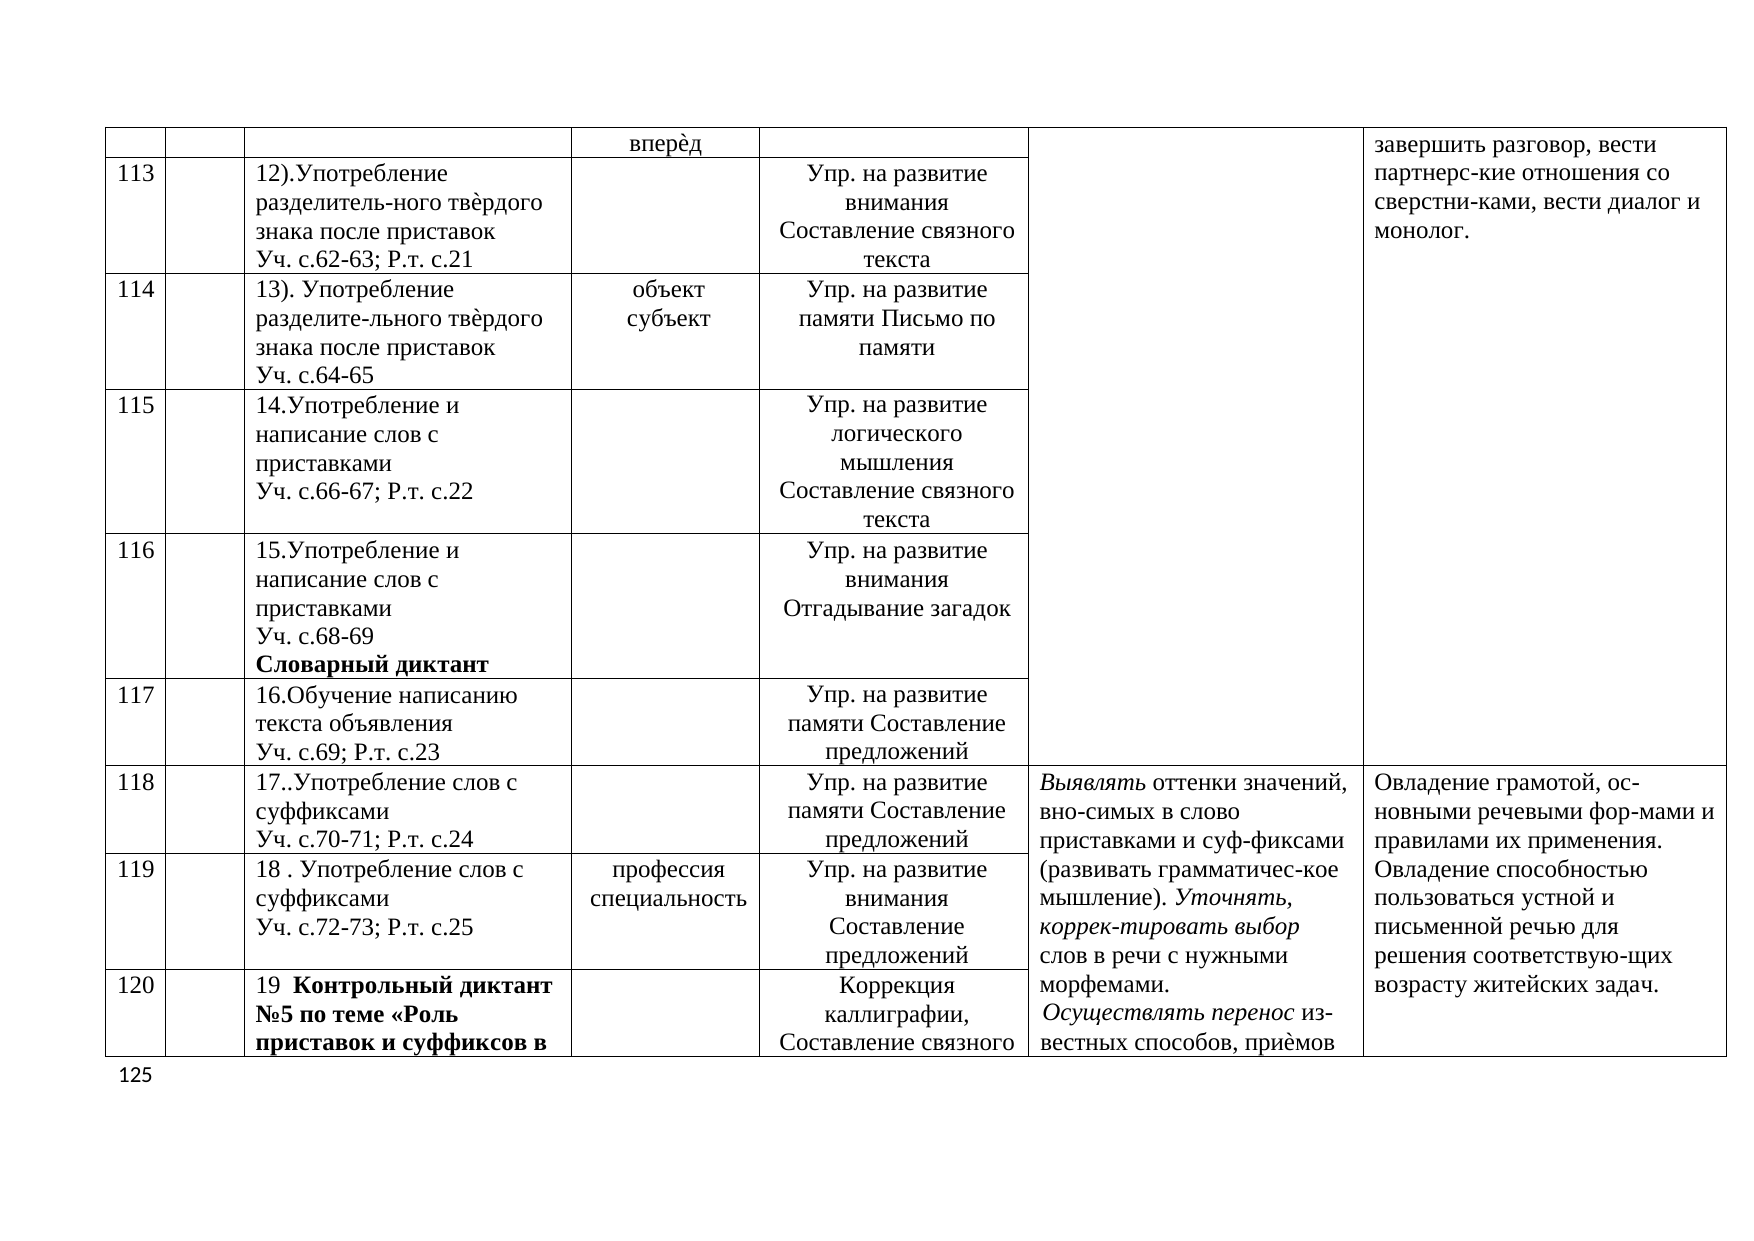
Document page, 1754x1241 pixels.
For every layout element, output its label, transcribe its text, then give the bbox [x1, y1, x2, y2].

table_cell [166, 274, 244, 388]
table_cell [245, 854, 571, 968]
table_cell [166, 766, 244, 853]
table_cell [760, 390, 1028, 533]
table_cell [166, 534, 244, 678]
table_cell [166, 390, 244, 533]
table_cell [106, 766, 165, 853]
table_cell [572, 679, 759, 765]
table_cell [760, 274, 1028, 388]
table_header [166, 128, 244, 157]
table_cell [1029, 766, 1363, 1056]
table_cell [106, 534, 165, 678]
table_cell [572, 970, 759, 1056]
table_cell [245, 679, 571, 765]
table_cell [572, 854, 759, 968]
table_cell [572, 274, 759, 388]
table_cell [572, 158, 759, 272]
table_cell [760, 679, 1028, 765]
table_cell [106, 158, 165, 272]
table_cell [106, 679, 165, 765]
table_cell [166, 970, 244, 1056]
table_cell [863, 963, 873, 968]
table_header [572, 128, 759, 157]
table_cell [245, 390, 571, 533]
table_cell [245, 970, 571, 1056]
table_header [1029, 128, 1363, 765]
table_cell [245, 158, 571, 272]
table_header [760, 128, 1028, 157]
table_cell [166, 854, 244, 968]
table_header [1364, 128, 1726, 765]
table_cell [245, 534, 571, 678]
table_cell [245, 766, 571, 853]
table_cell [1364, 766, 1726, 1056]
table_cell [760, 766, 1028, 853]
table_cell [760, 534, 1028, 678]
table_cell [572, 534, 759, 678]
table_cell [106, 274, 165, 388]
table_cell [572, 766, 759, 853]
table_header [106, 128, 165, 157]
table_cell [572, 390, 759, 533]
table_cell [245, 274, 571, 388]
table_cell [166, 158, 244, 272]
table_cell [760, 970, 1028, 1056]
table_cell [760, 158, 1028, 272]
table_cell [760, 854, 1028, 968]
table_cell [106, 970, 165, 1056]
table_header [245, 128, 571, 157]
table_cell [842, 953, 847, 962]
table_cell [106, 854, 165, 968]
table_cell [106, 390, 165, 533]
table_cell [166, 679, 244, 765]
text 125 [118, 1060, 1730, 1088]
